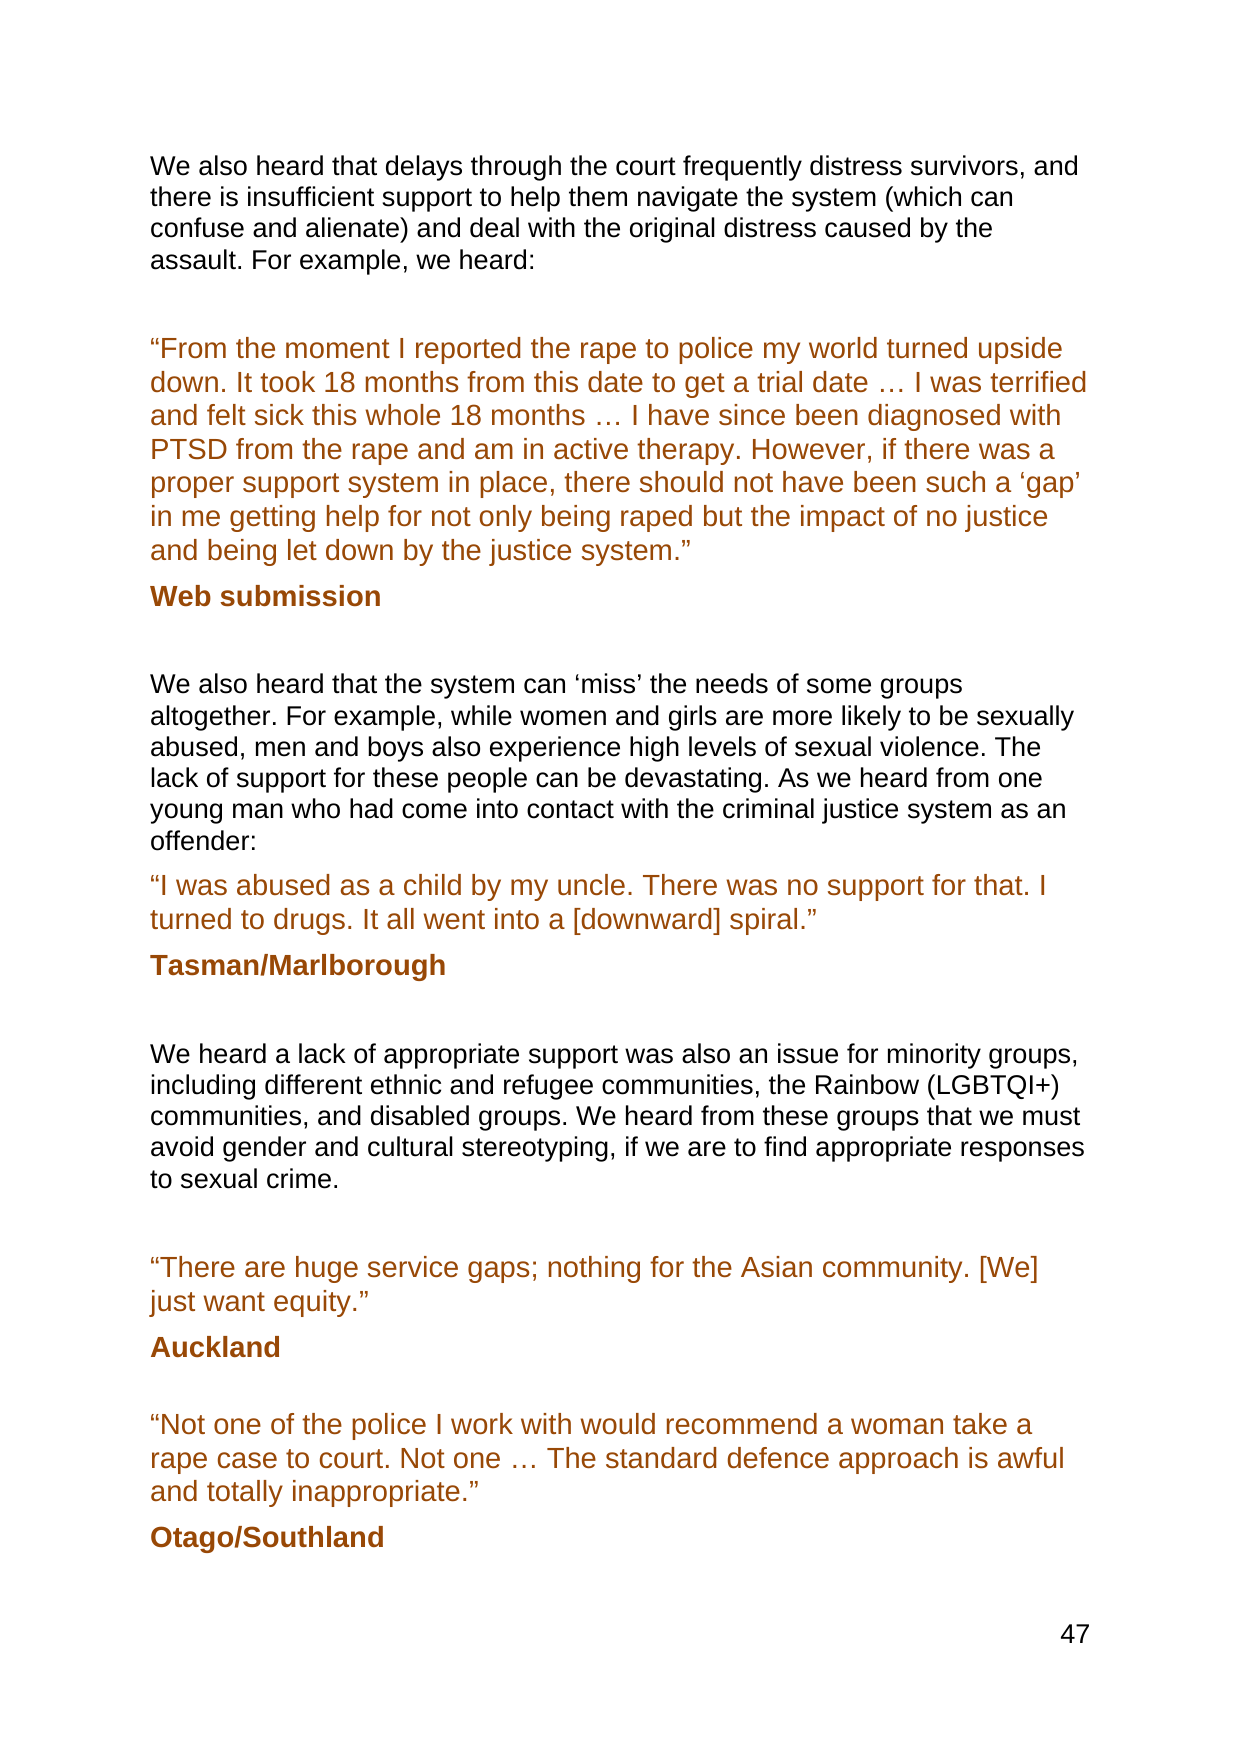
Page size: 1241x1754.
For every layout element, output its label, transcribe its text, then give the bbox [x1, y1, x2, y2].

text “Not one of the police I work with would recommend a woman take a rape case to court. Not one … The standard defence approach is awful and totally inappropriate.” [150, 1407, 1090, 1508]
text “There are huge service gaps; nothing for the Asian community. [We] just want equity.” [150, 1250, 1090, 1317]
text Tasman/Marlborough [150, 948, 1090, 981]
text Otago/Southland [150, 1520, 1090, 1554]
text Auckland [150, 1330, 1090, 1394]
text We also heard that delays through the court frequently distress survivors, and there is insufficient support to help them navigate the system (which can confuse and alienate) and deal with the original distress caused by the assault. For example, we heard: [150, 150, 1090, 275]
text We heard a lack of appropriate support was also an issue for minority groups, including different ethnic and refugee communities, the Rainbow (LGBTQI+) communities, and disabled groups. We heard from these groups that we must avoid gender and cultural stereotyping, if we are to find appropriate responses to sexual crime. [150, 1038, 1090, 1194]
text We also heard that the system can ‘miss’ the needs of some groups altogether. For example, while women and girls are more likely to be sexually abused, men and boys also experience high levels of sexual violence. The lack of support for these people can be devastating. As we heard from one young man who had come into contact with the criminal justice system as an offender: [150, 668, 1090, 856]
text “From the moment I reported the rape to police my world turned upside down. It took 18 months from this date to get a trial date … I was terrified and felt sick this whole 18 months … I have since been diagnosed with PTSD from the rape and am in active therapy. However, if there was a proper support system in place, there should not have been such a ‘gap’ in me getting help for not only being raped but the impact of no justice and being let down by the justice system.” [150, 331, 1090, 566]
text “I was abused as a child by my uncle. There was no support for that. I turned to drugs. It all went into a [downward] spiral.” [150, 868, 1090, 935]
text Web submission [150, 578, 1090, 612]
